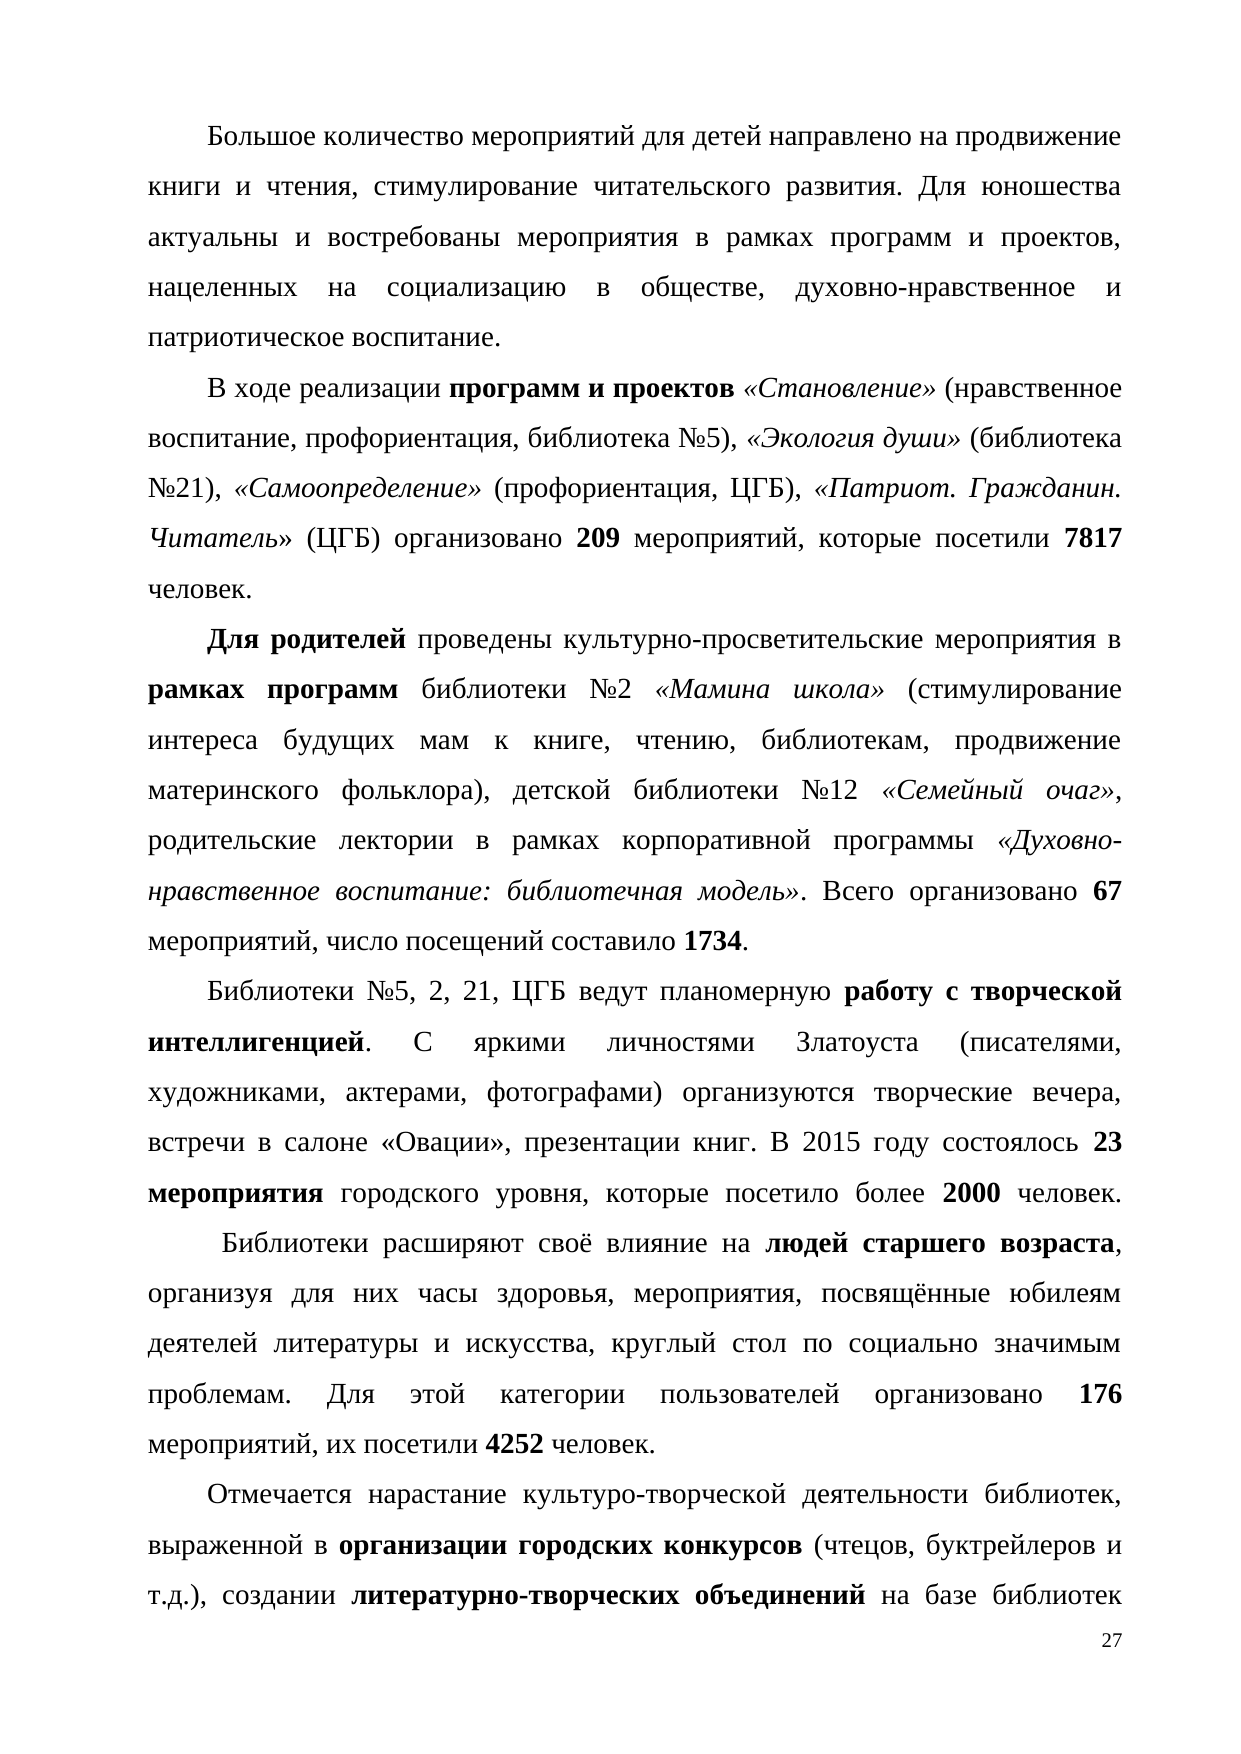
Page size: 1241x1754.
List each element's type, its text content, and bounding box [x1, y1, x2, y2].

text Для родителей проведены культурно-просветительские мероприятия в рамках программ библиотеки №2 «Мамина школа» (стимулирование интереса будущих мам к книге, чтению, библиотекам, продвижение материнского фольклора), детской библиотеки №12 «Семейный очаг», родительские лектории в рамках корпоративной программы «Духовно-нравственное воспитание: библиотечная модель». Всего организовано 67 мероприятий, число посещений составило 1734. [148, 621, 1122, 957]
text В ходе реализации программ и проектов «Становление» (нравственное воспитание, профориентация, библиотека №5), «Экология души» (библиотека №21), «Самоопределение» (профориентация, ЦГБ), «Патриот. Гражданин. Читатель» (ЦГБ) организовано 209 мероприятий, которые посетили 7817 человек. [148, 370, 1122, 604]
text Большое количество мероприятий для детей направлено на продвижение книги и чтения, стимулирование читательского развития. Для юношества актуальны и востребованы мероприятия в рамках программ и проектов, нацеленных на социализацию в обществе, духовно-нравственное и патриотическое воспитание. [148, 118, 1122, 353]
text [148, 1477, 1122, 1611]
text Библиотеки №5, 2, 21, ЦГБ ведут планомерную работу с творческой интеллигенцией. С яркими личностями Златоуста (писателями, художниками, актерами, фотографами) организуются творческие вечера, встречи в салоне «Овации», презентации книг. В 2015 году состоялось 23 мероприятия городского уровня, которые посетило более 2000 человек. Библиотеки расширяют своё влияние на людей старшего возраста, организуя для них часы здоровья, мероприятия, посвящённые юбилеям деятелей литературы и искусства, круглый стол по социально значимым проблемам. Для этой категории пользователей организовано 176 мероприятий, их посетили 4252 человек. [148, 973, 1122, 1460]
